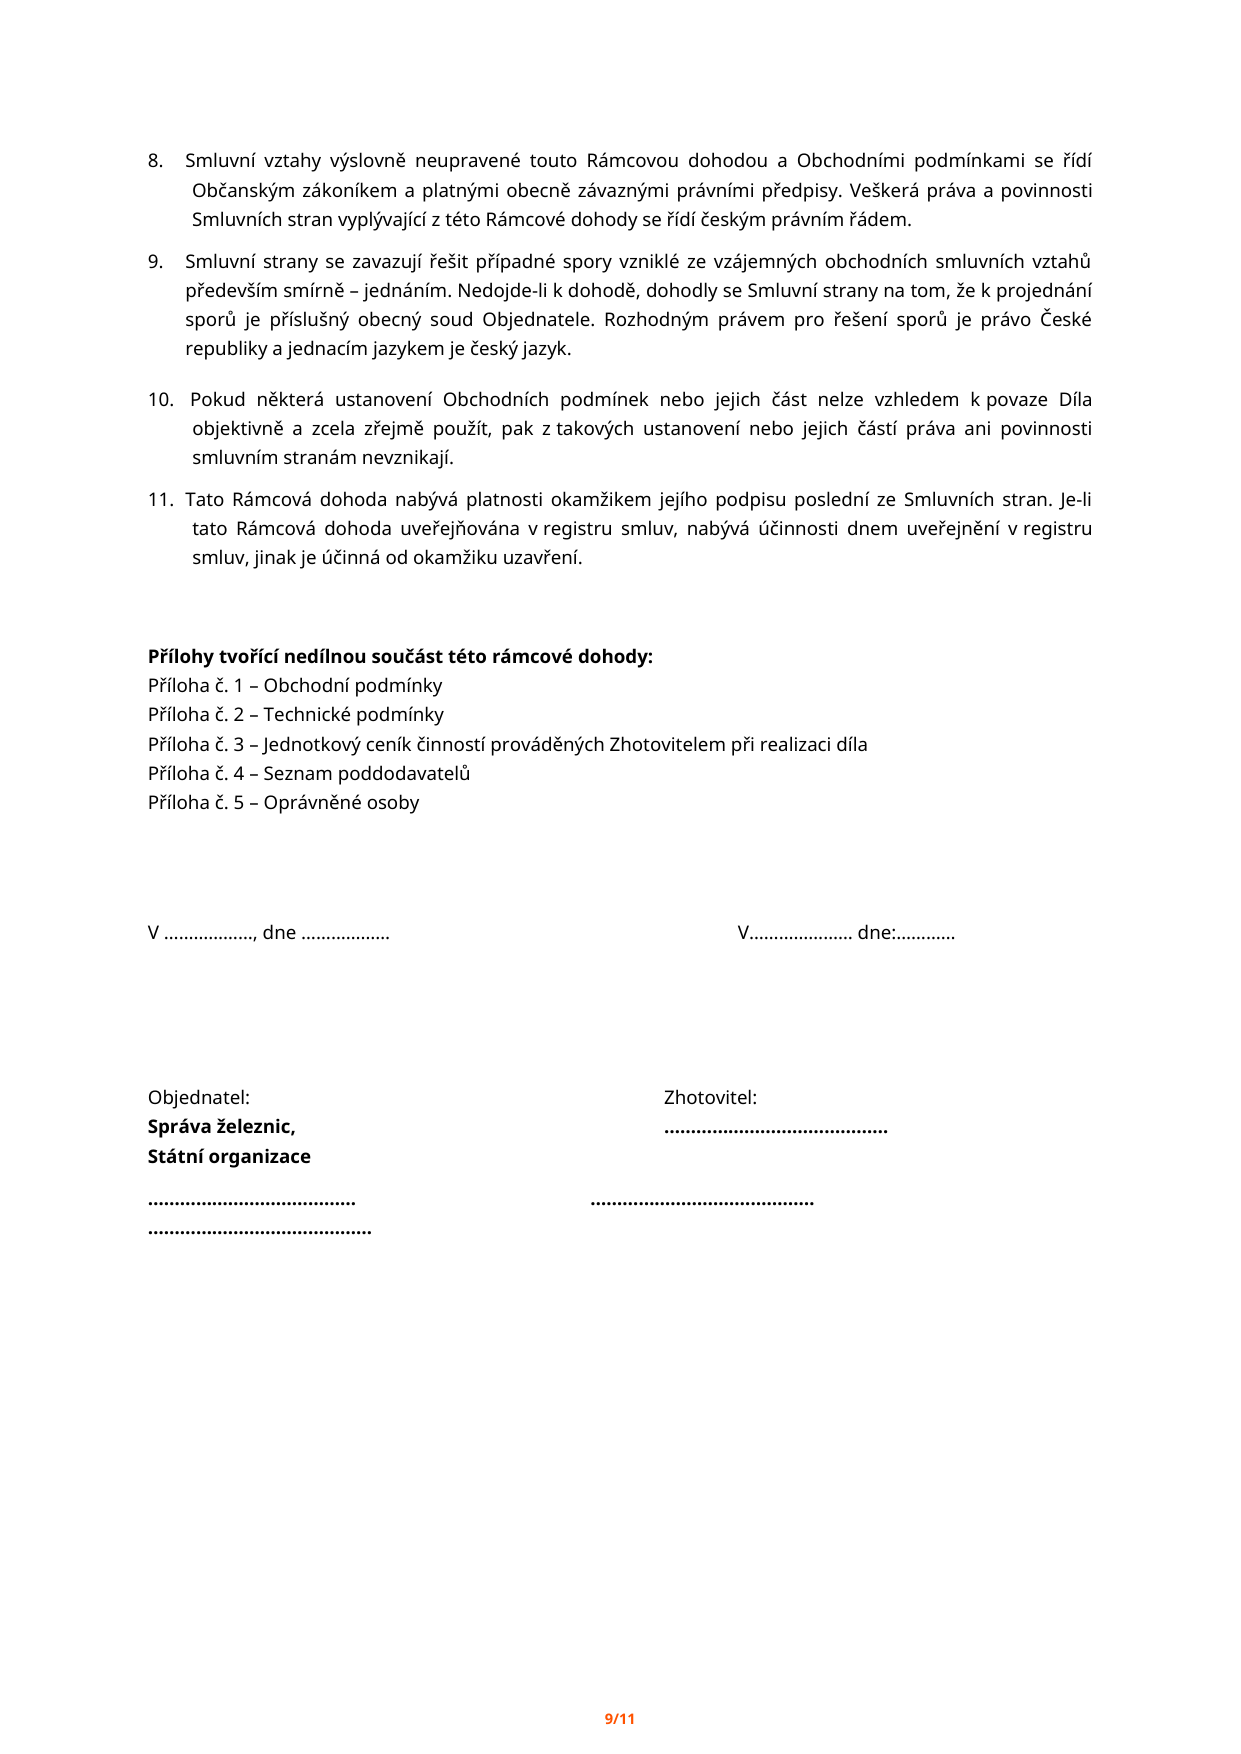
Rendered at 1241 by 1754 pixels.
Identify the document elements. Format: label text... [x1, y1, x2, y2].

text Přílohy tvořící nedílnou součást této rámcové dohody: [148, 643, 1095, 669]
text Státní organizace [148, 1143, 1093, 1169]
list Pokud některá ustanovení Obchodních podmínek nebo jejich část nelze vzhledem k povaze Díla objektivně a zcela zřejmě použít, pak z takových ustanovení nebo jejich částí práva ani povinnosti smluvním stranám nevznikají. [148, 386, 1093, 470]
text Příloha č. 3 – Jednotkový ceník činností prováděných Zhotovitelem při realizaci díla [148, 731, 1095, 757]
text V ………………, dne ……………… V………………… dne:………… [148, 919, 1093, 945]
text …………………………………… [148, 1214, 1093, 1269]
list Smluvní strany se zavazují řešit případné spory vzniklé ze vzájemných obchodních smluvních vztahů především smírně – jednáním. Nedojde-li k dohodě, dohodly se Smluvní strany na tom, že k projednání sporů je příslušný obecný soud Objednatele. Rozhodným právem pro řešení sporů je právo České republiky a jednacím jazykem je český jazyk. [148, 248, 1093, 361]
list Smluvní vztahy výslovně neupravené touto Rámcovou dohodou a Obchodními podmínkami se řídí Občanským zákoníkem a platnými obecně závaznými právními předpisy. Veškerá práva a povinnosti Smluvních stran vyplývající z této Rámcové dohody se řídí českým právním řádem. [148, 148, 1093, 232]
text ………………………………… …………………………………… [148, 1185, 1093, 1210]
text Objednatel: Zhotovitel: [148, 1084, 1093, 1110]
text Příloha č. 1 – Obchodní podmínky [148, 672, 1095, 698]
text Příloha č. 2 – Technické podmínky [148, 702, 1095, 727]
text Správa železnic, …………………………………… [148, 1114, 1093, 1139]
text Příloha č. 4 – Seznam poddodavatelů [148, 760, 1095, 786]
list Tato Rámcová dohoda nabývá platnosti okamžikem jejího podpisu poslední ze Smluvních stran. Je-li tato Rámcová dohoda uveřejňována v registru smluv, nabývá účinnosti dnem uveřejnění v registru smluv, jinak je účinná od okamžiku uzavření. [148, 486, 1093, 570]
text Příloha č. 5 – Oprávněné osoby [148, 789, 1095, 815]
